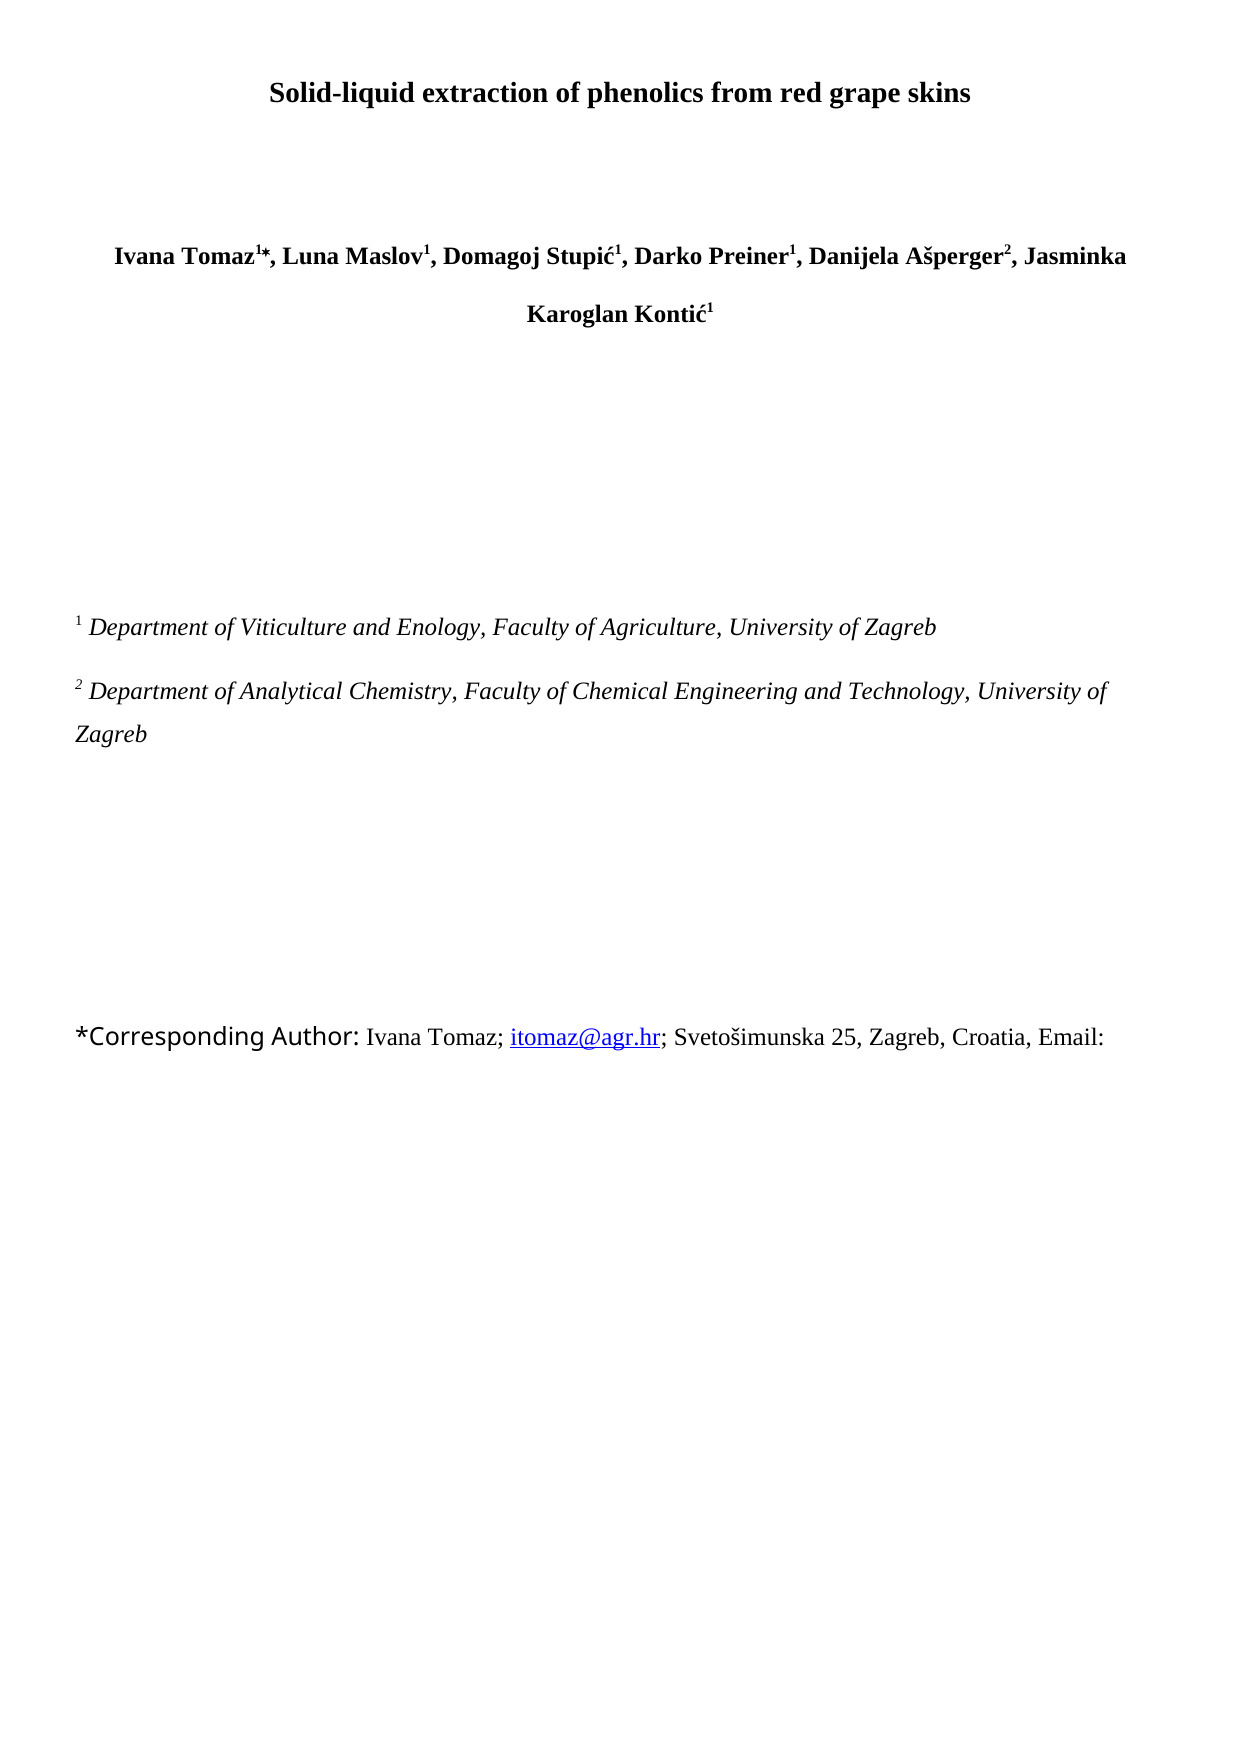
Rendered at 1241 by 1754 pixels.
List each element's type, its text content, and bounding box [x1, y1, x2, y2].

text 2 Department of Analytical Chemistry, Faculty of Chemical Engineering and Technology, University of Zagreb [75, 676, 1165, 748]
text Solid-liquid extraction of phenolics from red grape skins [75, 75, 1165, 108]
text 1 Department of Viticulture and Enology, Faculty of Agriculture, University of Zagreb [75, 612, 1165, 641]
text *Corresponding Author: Ivana Tomaz; itomaz@agr.hr; Svetošimunska 25, Zagreb, Croatia, Email: [75, 1018, 1165, 1052]
text Ivana Tomaz1, Luna Maslov1, Domagoj Stupić1, Darko Preiner1, Danijela Ašperger2, Jasminka Karoglan Kontić1 [75, 241, 1165, 327]
